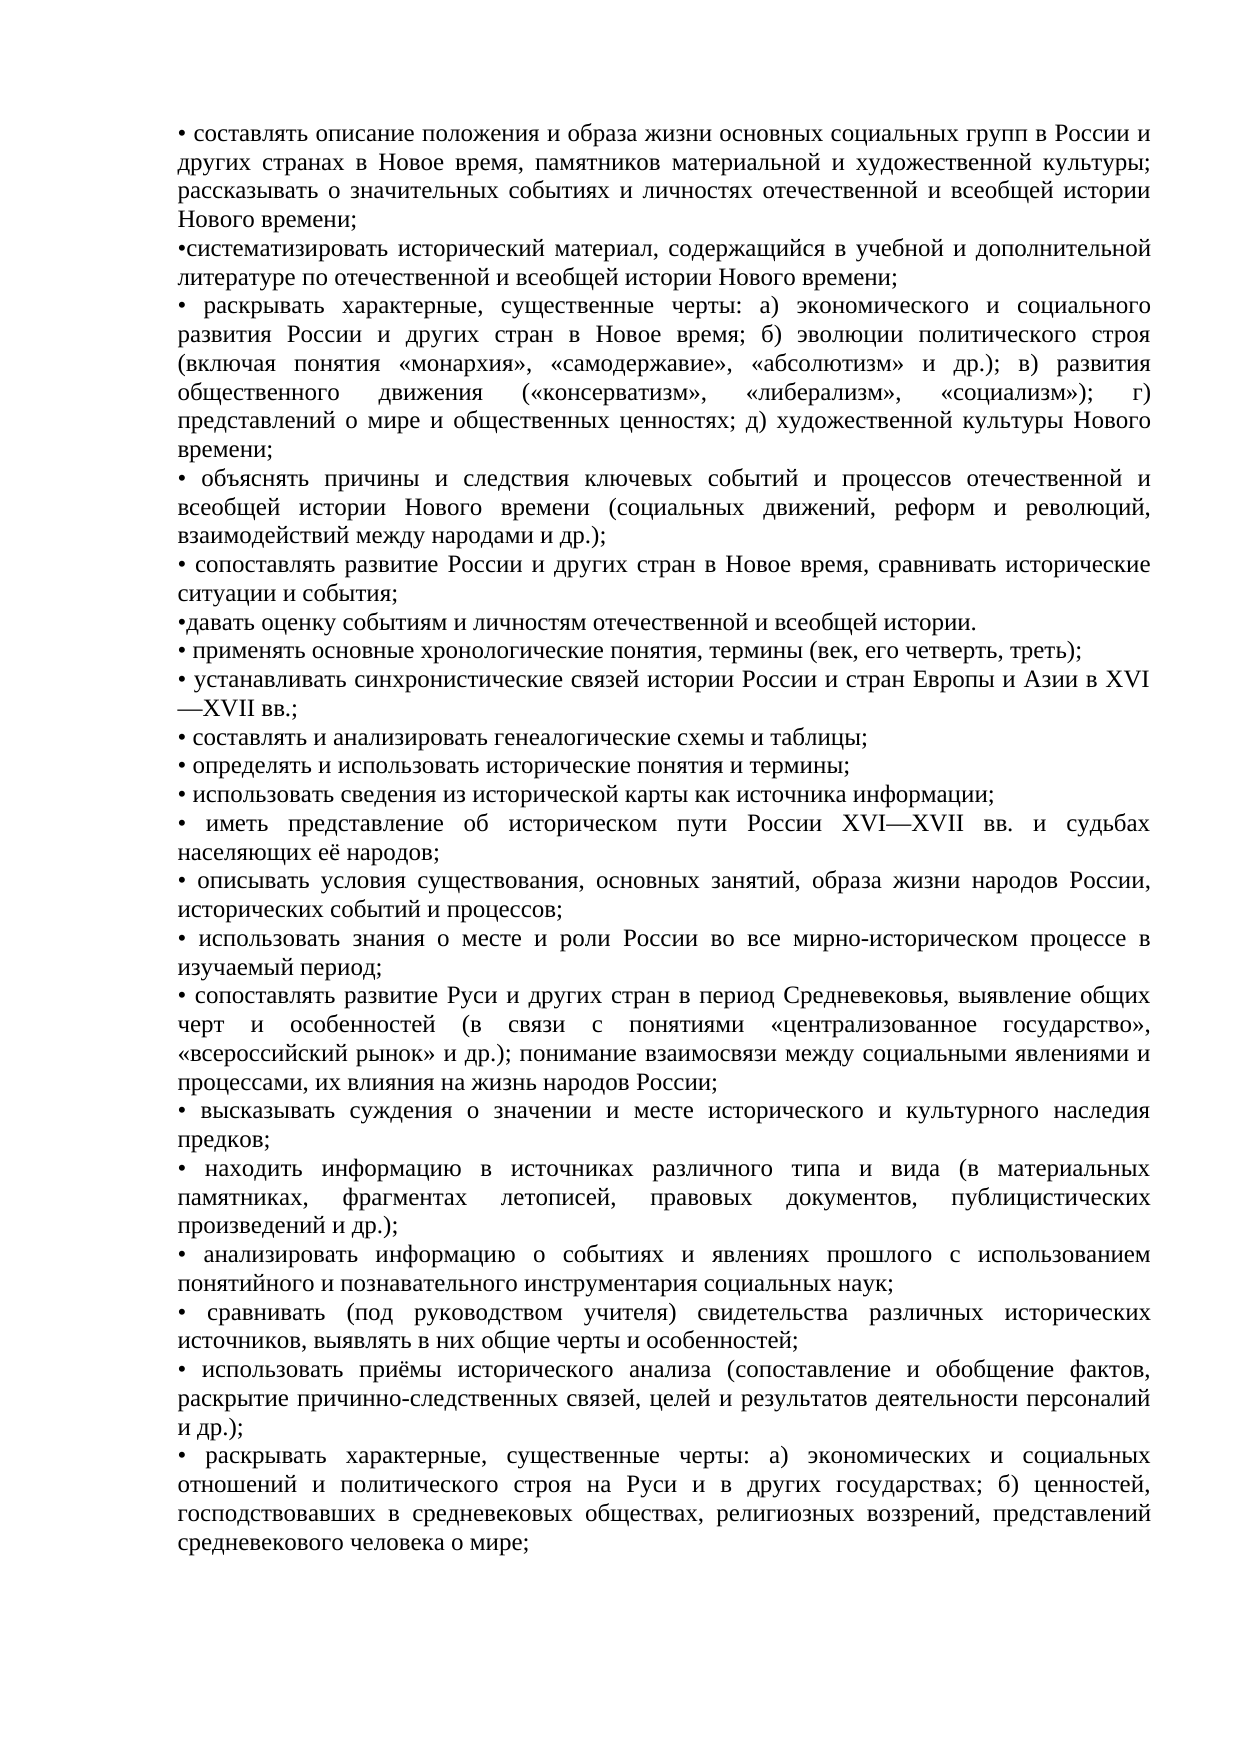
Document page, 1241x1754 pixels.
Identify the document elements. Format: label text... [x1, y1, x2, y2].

text • анализировать информацию о событиях и явлениях прошлого с использованием понятийного и познавательного инструментария социальных наук; [177, 1239, 1152, 1297]
text • сопоставлять развитие Руси и других стран в период Средневековья, выявление общих черт и особенностей (в связи с понятиями «централизованное государство», «всероссийский рынок» и др.); понимание взаимосвязи между социальными явлениями и процессами, их влияния на жизнь народов России; [177, 981, 1152, 1096]
text • объяснять причины и следствия ключевых событий и процессов отечественной и всеобщей истории Нового времени (социальных движений, реформ и революций, взаимодействий между народами и др.); [177, 463, 1152, 549]
text • сравнивать (под руководством учителя) свидетельства различных исторических источников, выявлять в них общие черты и особенностей; [177, 1297, 1152, 1354]
text • сопоставлять развитие России и других стран в Новое время, сравнивать исторические ситуации и события; [177, 549, 1152, 607]
text • находить информацию в источниках различного типа и вида (в материальных памятниках, фрагментах летописей, правовых документов, публицистических произведений и др.); [177, 1153, 1152, 1239]
text • устанавливать синхронистические связей истории России и стран Европы и Азии в XVI—XVII вв.; [177, 664, 1152, 722]
text • составлять описание положения и образа жизни основных социальных групп в России и других странах в Новое время, памятников материальной и художественной культуры; рассказывать о значительных событиях и личностях отечественной и всеобщей истории Нового времени; [177, 118, 1152, 233]
text • использовать сведения из исторической карты как источника информации; [177, 779, 1152, 808]
text • составлять и анализировать генеалогические схемы и таблицы; [177, 722, 1152, 751]
text •давать оценку событиям и личностям отечественной и всеобщей истории. [177, 607, 1152, 636]
text •систематизировать исторический материал, содержащийся в учебной и дополнительной литературе по отечественной и всеобщей истории Нового времени; [177, 233, 1152, 291]
text • иметь представление об историческом пути России XVI—XVII вв. и судьбах населяющих её народов; [177, 808, 1152, 866]
text • раскрывать характерные, существенные черты: а) экономических и социальных отношений и политического строя на Руси и в других государствах; б) ценностей, господствовавших в средневековых обществах, религиозных воззрений, представлений средневекового человека о мире; [177, 1441, 1152, 1556]
text • применять основные хронологические понятия, термины (век, его четверть, треть); [177, 636, 1152, 664]
text • определять и использовать исторические понятия и термины; [177, 751, 1152, 779]
text • описывать условия существования, основных занятий, образа жизни народов России, исторических событий и процессов; [177, 866, 1152, 923]
text • использовать знания о месте и роли России во все мирно-историческом процессе в изучаемый период; [177, 923, 1152, 981]
text • высказывать суждения о значении и месте исторического и культурного наследия предков; [177, 1096, 1152, 1153]
text • раскрывать характерные, существенные черты: а) экономического и социального развития России и других стран в Новое время; б) эволюции политического строя (включая понятия «монархия», «самодержавие», «абсолютизм» и др.); в) развития общественного движения («консерватизм», «либерализм», «социализм»); г) представлений о мире и общественных ценностях; д) художественной культуры Нового времени; [177, 291, 1152, 463]
text • использовать приёмы исторического анализа (сопоставление и обобщение фактов, раскрытие причинно-следственных связей, целей и результатов деятельности персоналий и др.); [177, 1354, 1152, 1441]
